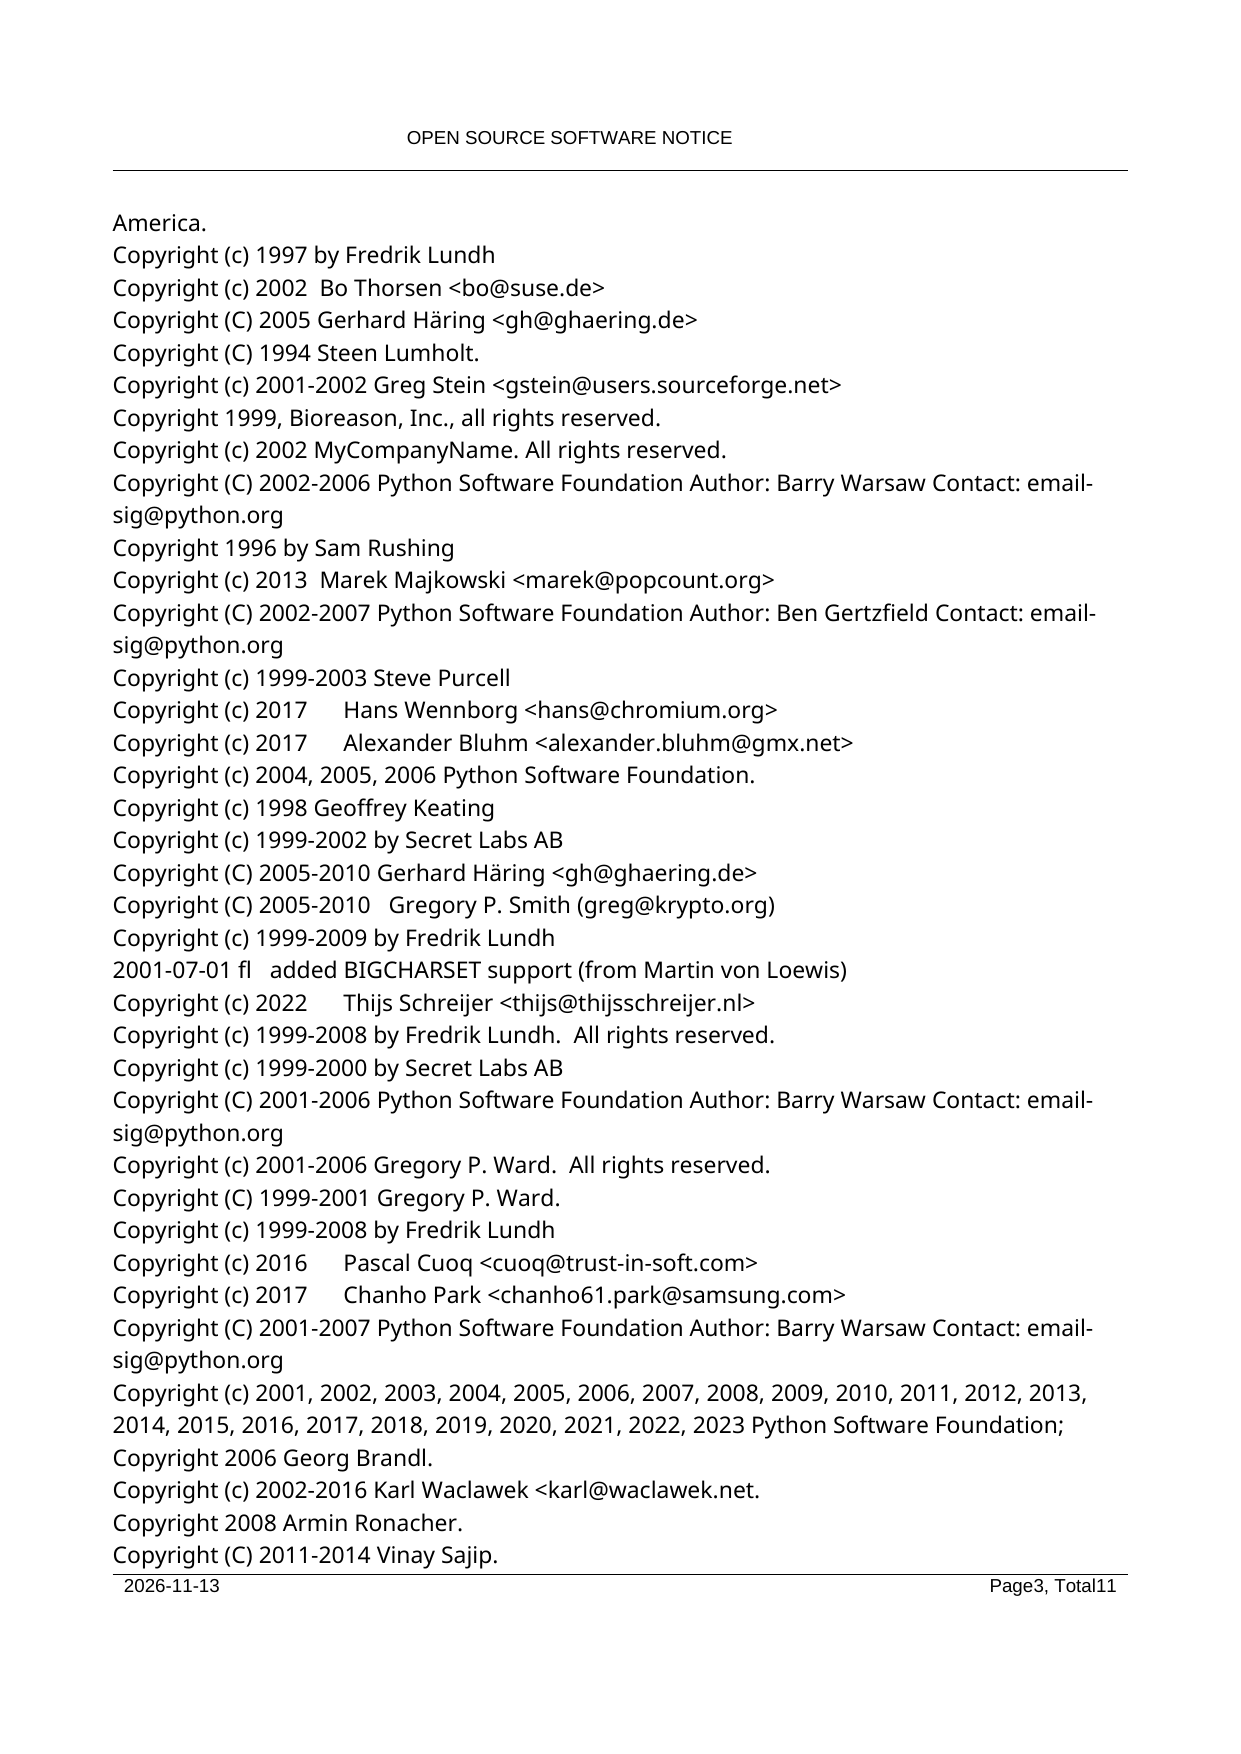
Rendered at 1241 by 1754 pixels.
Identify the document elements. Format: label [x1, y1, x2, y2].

text [112, 206, 1128, 1571]
